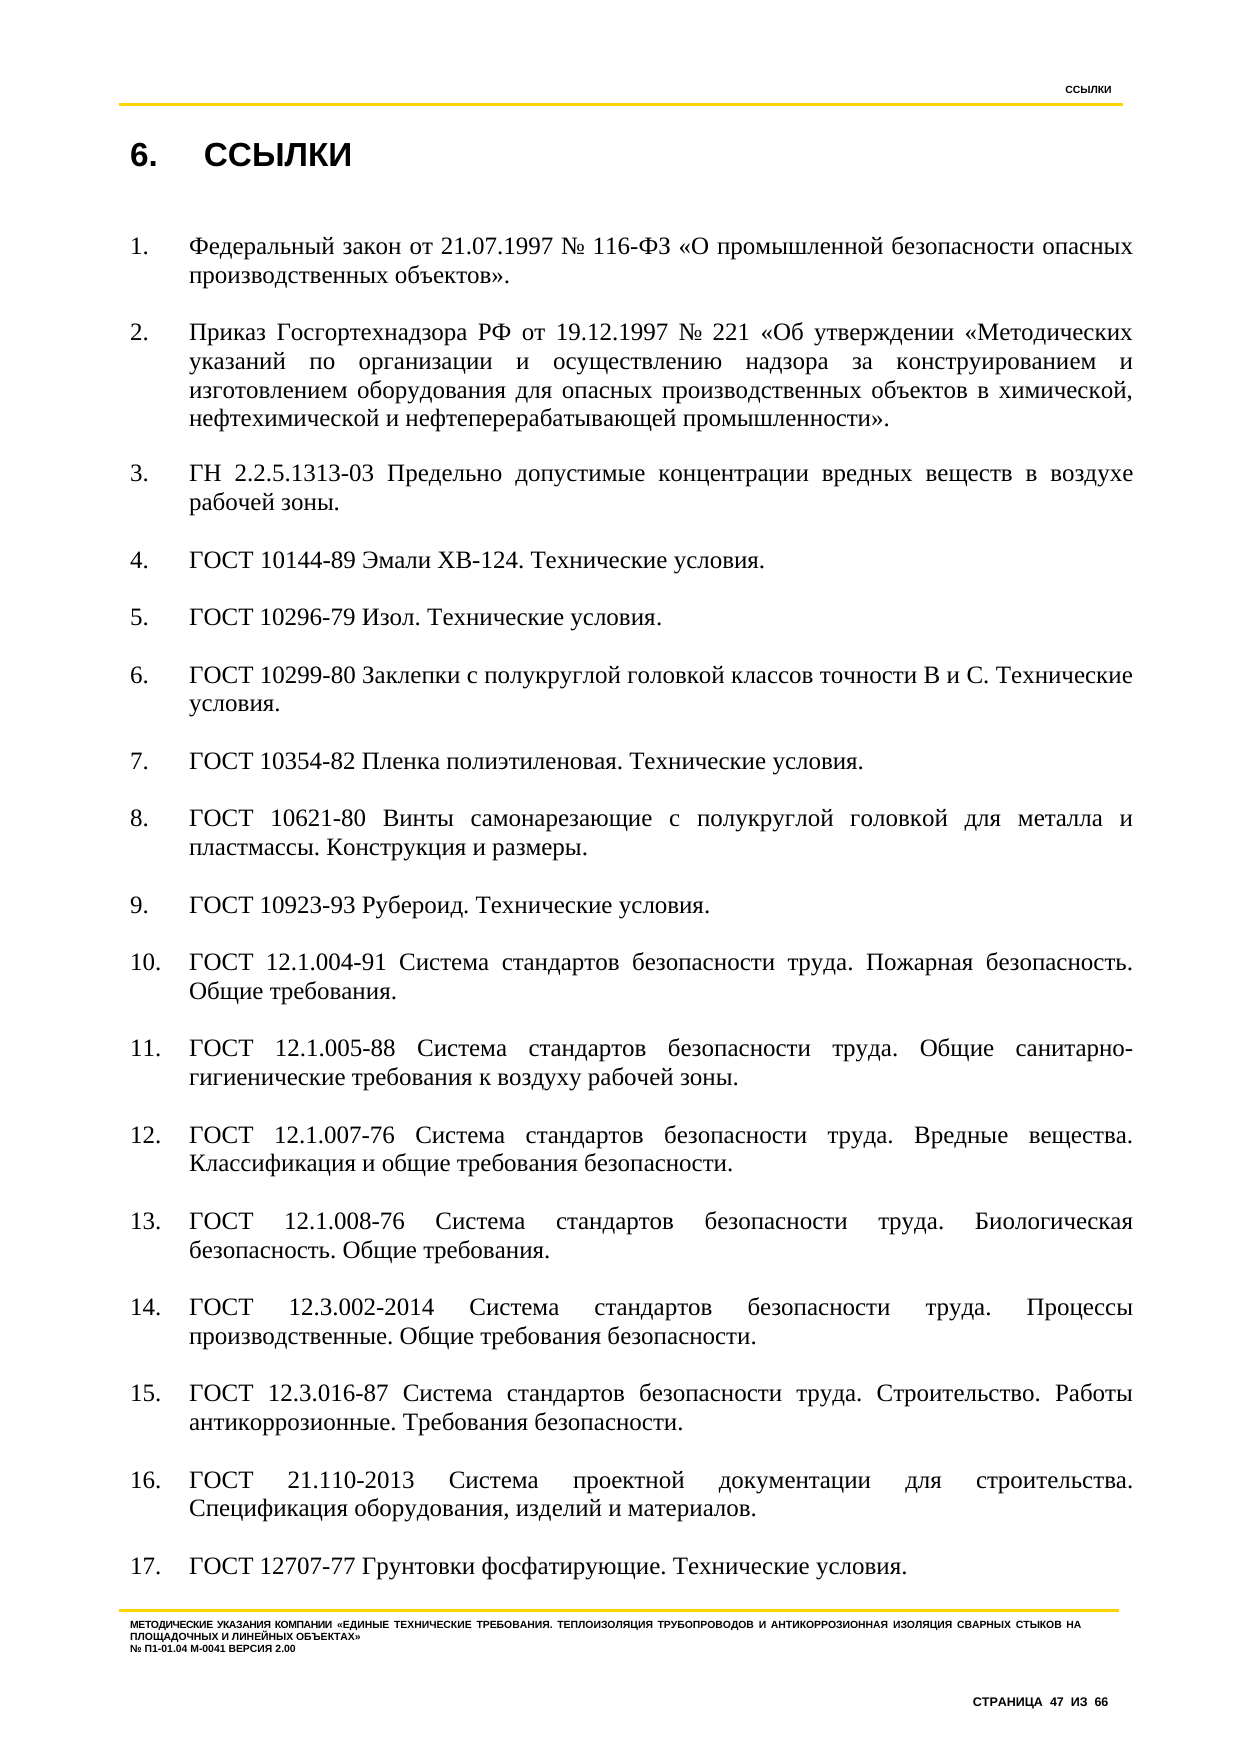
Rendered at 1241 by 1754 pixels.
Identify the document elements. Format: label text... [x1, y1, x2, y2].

list ГОСТ 12.1.005-88 Система стандартов безопасности труда. Общие санитарно-гигиенические требования к воздуху рабочей зоны. [130, 1033, 1134, 1091]
list ГН 2.2.5.1313-03 Предельно допустимые концентрации вредных веществ в воздухе рабочей зоны. [130, 458, 1134, 516]
list ГОСТ 10296-79 Изол. Технические условия. [130, 602, 1134, 631]
list ГОСТ 10354-82 Пленка полиэтиленовая. Технические условия. [130, 746, 1134, 775]
list ГОСТ 12.3.002-2014 Система стандартов безопасности труда. Процессы производственные. Общие требования безопасности. [130, 1292, 1134, 1350]
list Федеральный закон от 21.07.1997 № 116-ФЗ «О промышленной безопасности опасных производственных объектов». [130, 231, 1134, 288]
list ГОСТ 12.1.008-76 Система стандартов безопасности труда. Биологическая безопасность. Общие требования. [130, 1206, 1134, 1263]
list Приказ Госгортехнадзора РФ от 19.12.1997 № 221 «Об утверждении «Методических указаний по организации и осуществлению надзора за конструированием и изготовлением оборудования для опасных производственных объектов в химической, нефтехимической и нефтеперерабатывающей промышленности». [130, 317, 1134, 432]
list ГОСТ 10144-89 Эмали ХВ-124. Технические условия. [130, 545, 1134, 573]
list ГОСТ 12.1.007-76 Система стандартов безопасности труда. Вредные вещества. Классификация и общие требования безопасности. [130, 1120, 1134, 1177]
list ГОСТ 21.110-2013 Система проектной документации для строительства. Спецификация оборудования, изделий и материалов. [130, 1465, 1134, 1522]
list ССЫЛКИ [130, 135, 1134, 173]
list ГОСТ 10923-93 Рубероид. Технические условия. [130, 890, 1134, 918]
list ГОСТ 12.3.016-87 Система стандартов безопасности труда. Строительство. Работы антикоррозионные. Требования безопасности. [130, 1378, 1134, 1436]
list ГОСТ 10299-80 Заклепки с полукруглой головкой классов точности В и С. Технические условия. [130, 660, 1134, 717]
list ГОСТ 12707-77 Грунтовки фосфатирующие. Технические условия. [130, 1551, 1134, 1580]
list ГОСТ 12.1.004-91 Система стандартов безопасности труда. Пожарная безопасность. Общие требования. [130, 947, 1134, 1005]
list ГОСТ 10621-80 Винты самонарезающие с полукруглой головкой для металла и пластмассы. Конструкция и размеры. [130, 803, 1134, 861]
